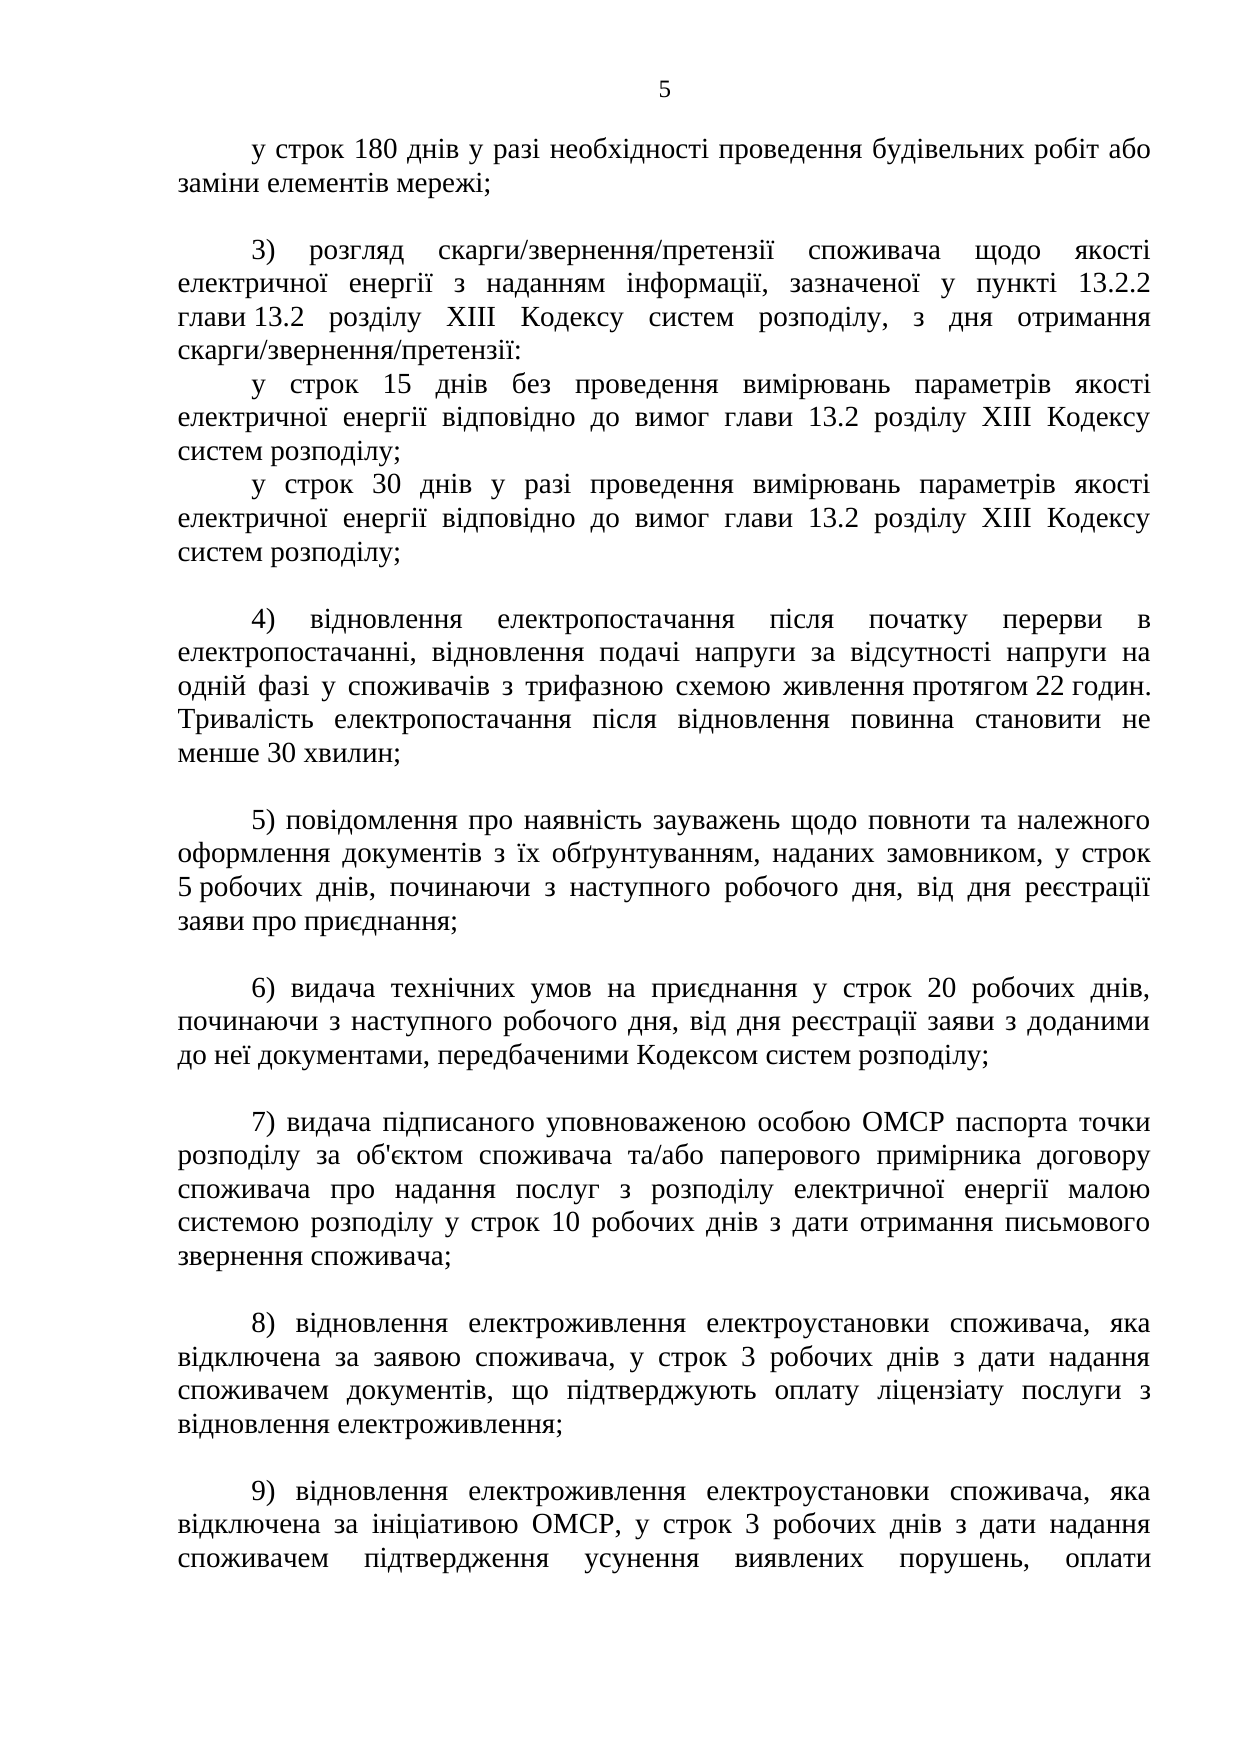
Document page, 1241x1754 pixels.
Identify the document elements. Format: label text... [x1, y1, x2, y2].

text у строк 30 днів у разі проведення вимірювань параметрів якості електричної енергії відповідно до вимог глави 13.2 розділу XIII Кодексу систем розподілу; [177, 467, 1152, 567]
text 4) відновлення електропостачання після початку перерви в електропостачанні, відновлення подачі напруги за відсутності напруги на одній фазі у споживачів з трифазною схемою живлення протягом 22 годин. Тривалість електропостачання після відновлення повинна становити не менше 30 хвилин; [177, 601, 1152, 768]
text 6) видача технічних умов на приєднання у строк 20 робочих днів, починаючи з наступного робочого дня, від дня реєстрації заяви з доданими до неї документами, передбаченими Кодексом систем розподілу; [177, 970, 1152, 1070]
text 5) повідомлення про наявність зауважень щодо повноти та належного оформлення документів з їх обґрунтуванням, наданих замовником, у строк 5 робочих днів, починаючи з наступного робочого дня, від дня реєстрації заяви про приєднання; [177, 802, 1152, 936]
text у строк 180 днів у разі необхідності проведення будівельних робіт або заміни елементів мережі; [177, 131, 1152, 198]
text у строк 15 днів без проведення вимірювань параметрів якості електричної енергії відповідно до вимог глави 13.2 розділу XIII Кодексу систем розподілу; [177, 366, 1152, 467]
text 8) відновлення електроживлення електроустановки споживача, яка відключена за заявою споживача, у строк 3 робочих днів з дати надання споживачем документів, що підтверджують оплату ліцензіату послуги з відновлення електроживлення; [177, 1305, 1152, 1439]
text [177, 1473, 1152, 1573]
text 7) видача підписаного уповноваженою особою ОМСР паспорта точки розподілу за об'єктом споживача та/або паперового примірника договору споживача про надання послуг з розподілу електричної енергії малою системою розподілу у строк 10 робочих днів з дати отримання письмового звернення споживача; [177, 1104, 1152, 1272]
text 3) розгляд скарги/звернення/претензії споживача щодо якості електричної енергії з наданням інформації, зазначеної у пункті 13.2.2 глави 13.2 розділу XIII Кодексу систем розподілу, з дня отримання скарги/звернення/претензії: [177, 232, 1152, 366]
